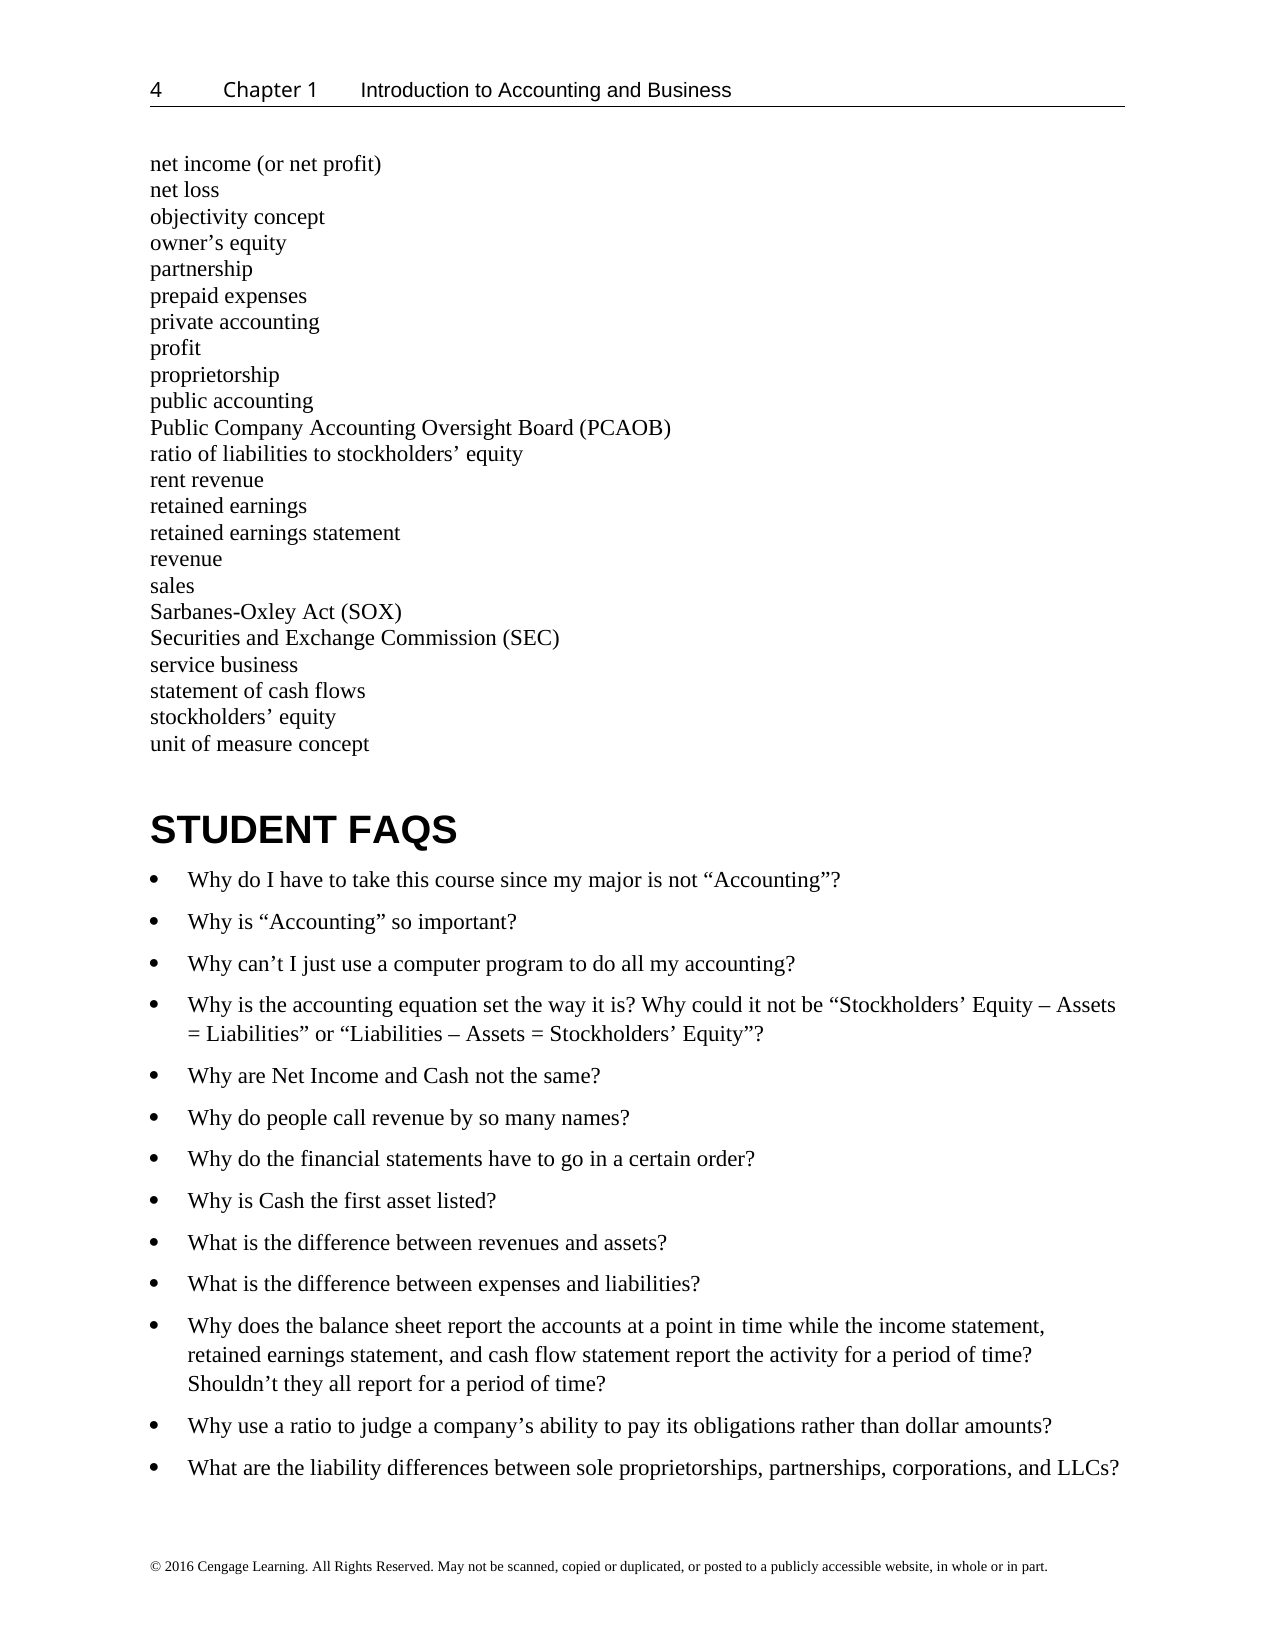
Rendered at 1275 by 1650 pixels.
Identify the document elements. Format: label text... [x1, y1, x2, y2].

text ratio of liabilities to stockholders’ equity [150, 440, 1125, 466]
text partnership [150, 255, 1125, 282]
text Securities and Exchange Commission () [150, 624, 1125, 651]
text Why is Cash the first asset listed? [150, 1185, 1125, 1214]
text Why do people call revenue by so many names? [150, 1102, 1125, 1131]
text service business [150, 651, 1125, 677]
text Why is “Accounting” so important? [150, 906, 1125, 935]
text revenue [150, 545, 1125, 572]
text sales [150, 572, 1125, 598]
text net loss [150, 176, 1125, 203]
text Why use a ratio to judge a company’s ability to pay its obligations rather than dollar amounts? [150, 1410, 1125, 1439]
text objectivity concept [150, 203, 1125, 229]
text net income (or net profit) [150, 150, 1125, 176]
text Why does the balance sheet report the accounts at a point in time while the income statement, retained earnings statement, and cash flow statement report the activity for a period of time? Shouldn’t they all report for a period of time? [150, 1310, 1125, 1398]
text profit [150, 334, 1125, 361]
text unit of measure concept [150, 730, 1125, 756]
text What is the difference between revenues and assets? [150, 1227, 1125, 1256]
text statement of cash flows [150, 677, 1125, 703]
text prepaid expenses [150, 282, 1125, 308]
text stockholders’ equity [150, 703, 1125, 730]
text Why can’t I just use a computer program to do all my accounting? [150, 948, 1125, 977]
text owner’s equity [150, 229, 1125, 255]
text What are the liability differences between sole proprietorships, partnerships, corporations, and LLCs? [150, 1452, 1125, 1481]
text proprietorship [150, 361, 1125, 387]
text Why are Net Income and Cash not the same? [150, 1060, 1125, 1089]
text Public Company Accounting Oversight Board (PCAOB) [150, 413, 1125, 440]
text STUDENT FAQS [150, 806, 1125, 852]
text private accounting [150, 308, 1125, 334]
text rent revenue [150, 466, 1125, 493]
text What is the difference between expenses and liabilities? [150, 1268, 1125, 1298]
text Why is the accounting equation set the way it is? Why could it not be “Stockholders’ Equity – Assets = Liabilities” or “Liabilities – Assets = Stockholders’ Equity”? [150, 989, 1125, 1048]
text retained earnings statement [150, 519, 1125, 545]
text Why do the financial statements have to go in a certain order? [150, 1143, 1125, 1173]
text retained earnings [150, 493, 1125, 519]
text Why do I have to take this course since my major is not “Accounting”? [150, 864, 1125, 893]
text public accounting [150, 387, 1125, 413]
text Sarbanes-Oxley Act (SOX) [150, 598, 1125, 624]
